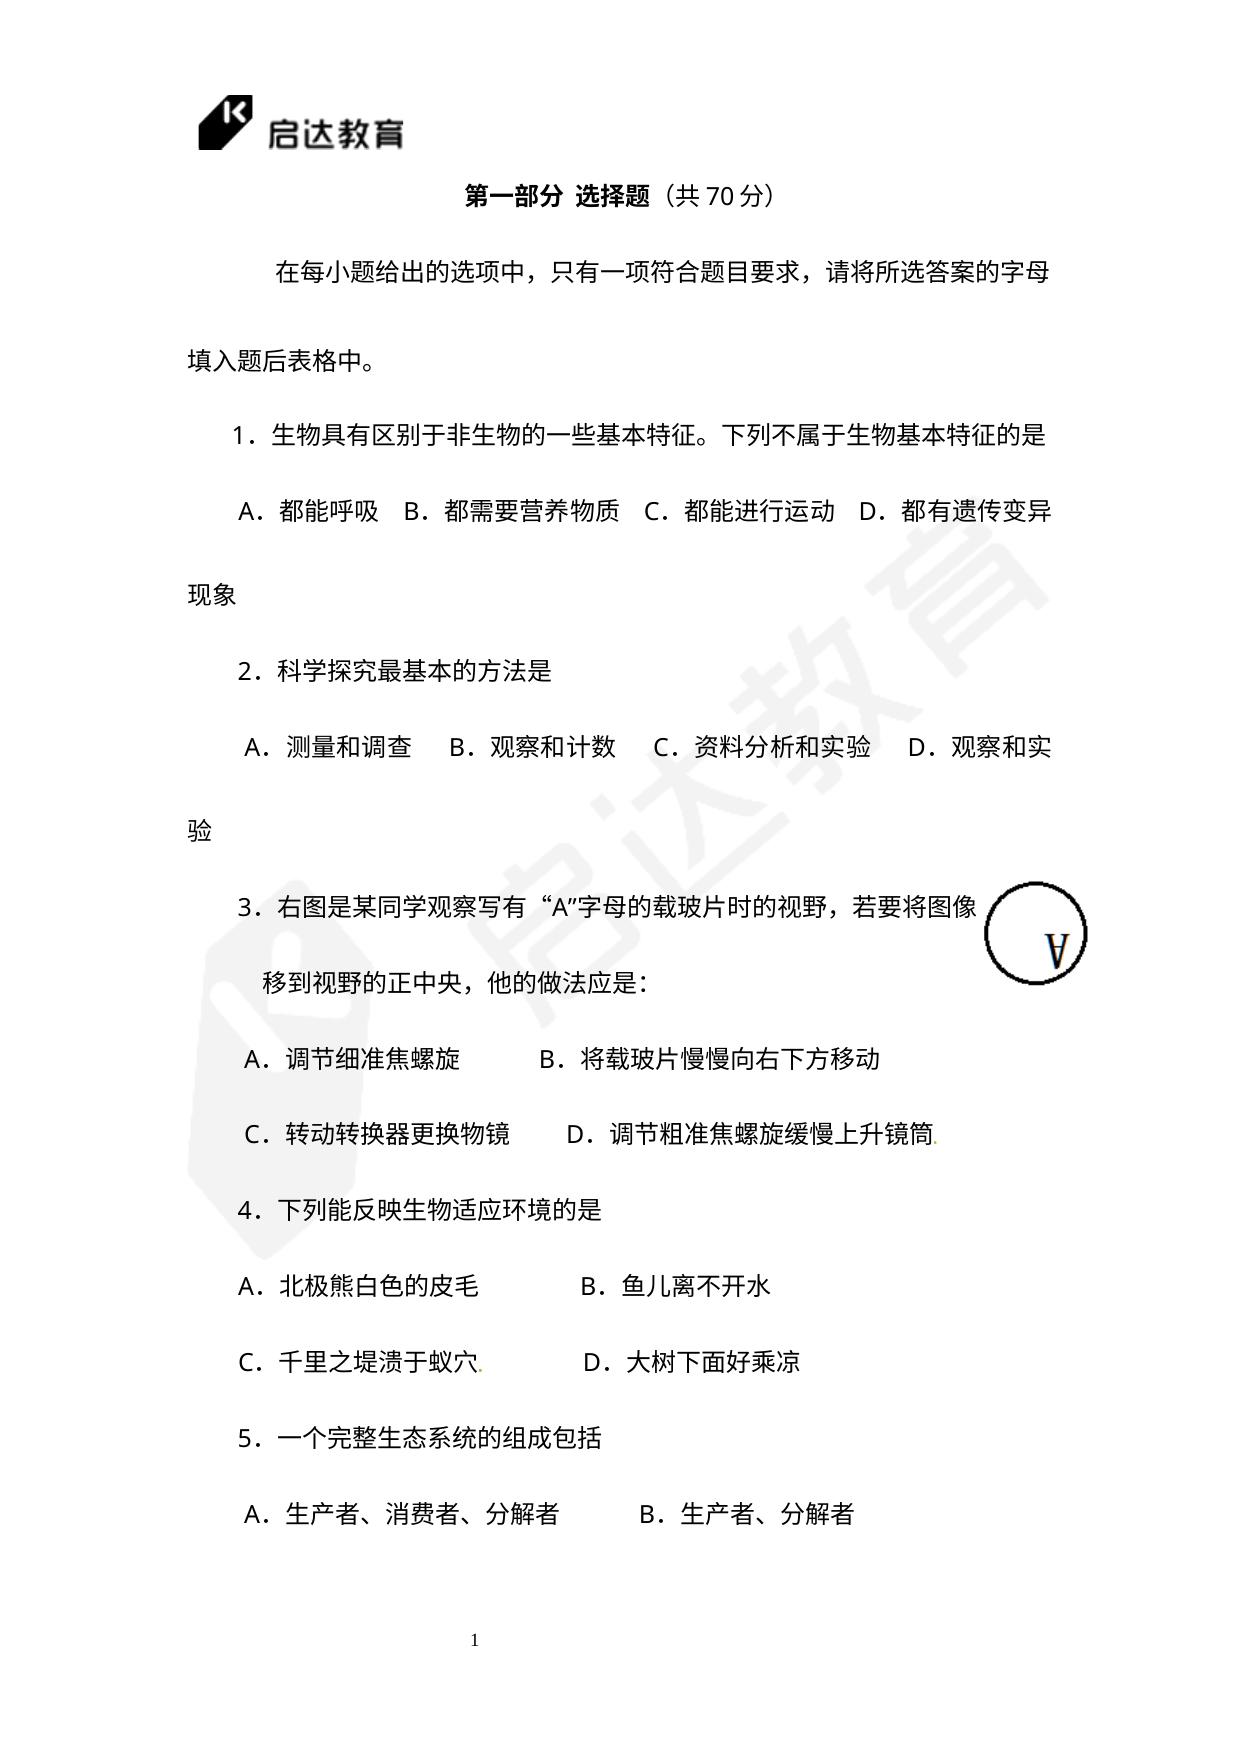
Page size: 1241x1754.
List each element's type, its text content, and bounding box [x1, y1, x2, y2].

text A．调节细准焦螺旋 B．将载玻片慢慢向右下方移动 [187, 1025, 1053, 1090]
picture [983, 879, 1093, 988]
text A．生产者、消费者、分解者 B．生产者、分解者 [187, 1480, 1053, 1545]
text 3．右图是某同学观察写有“A”字母的载玻片时的视野，若要将图像 [187, 873, 1053, 938]
text C．转动转换器更换物镜 D．调节粗准焦螺旋缓慢上升镜筒 [187, 1101, 1053, 1166]
text 5．一个完整生态系统的组成包括 [187, 1404, 1053, 1469]
picture [198, 95, 404, 150]
text C．千里之堤溃于蚁穴 D．大树下面好乘凉 [187, 1328, 1053, 1393]
text 移到视野的正中央，他的做法应是： [187, 949, 1053, 1014]
text A．北极熊白色的皮毛 B．鱼儿离不开水 [187, 1252, 1053, 1317]
text A．都能呼吸 B．都需要营养物质 C．都能进行运动 D．都有遗传变异现象 [187, 477, 1053, 626]
text 4．下列能反映生物适应环境的是 [187, 1176, 1053, 1241]
text 2．科学探究最基本的方法是 [187, 637, 1053, 702]
text A．测量和调查 B．观察和计数 C．资料分析和实验 D．观察和实验 [187, 713, 1053, 862]
text 在每小题给出的选项中，只有一项符合题目要求，请将所选答案的字母填入题后表格中。 [187, 238, 1053, 387]
text 第一部分 选择题（共70分） [187, 162, 1053, 227]
text 1．生物具有区别于非生物的一些基本特征。下列不属于生物基本特征的是 [187, 401, 1053, 466]
